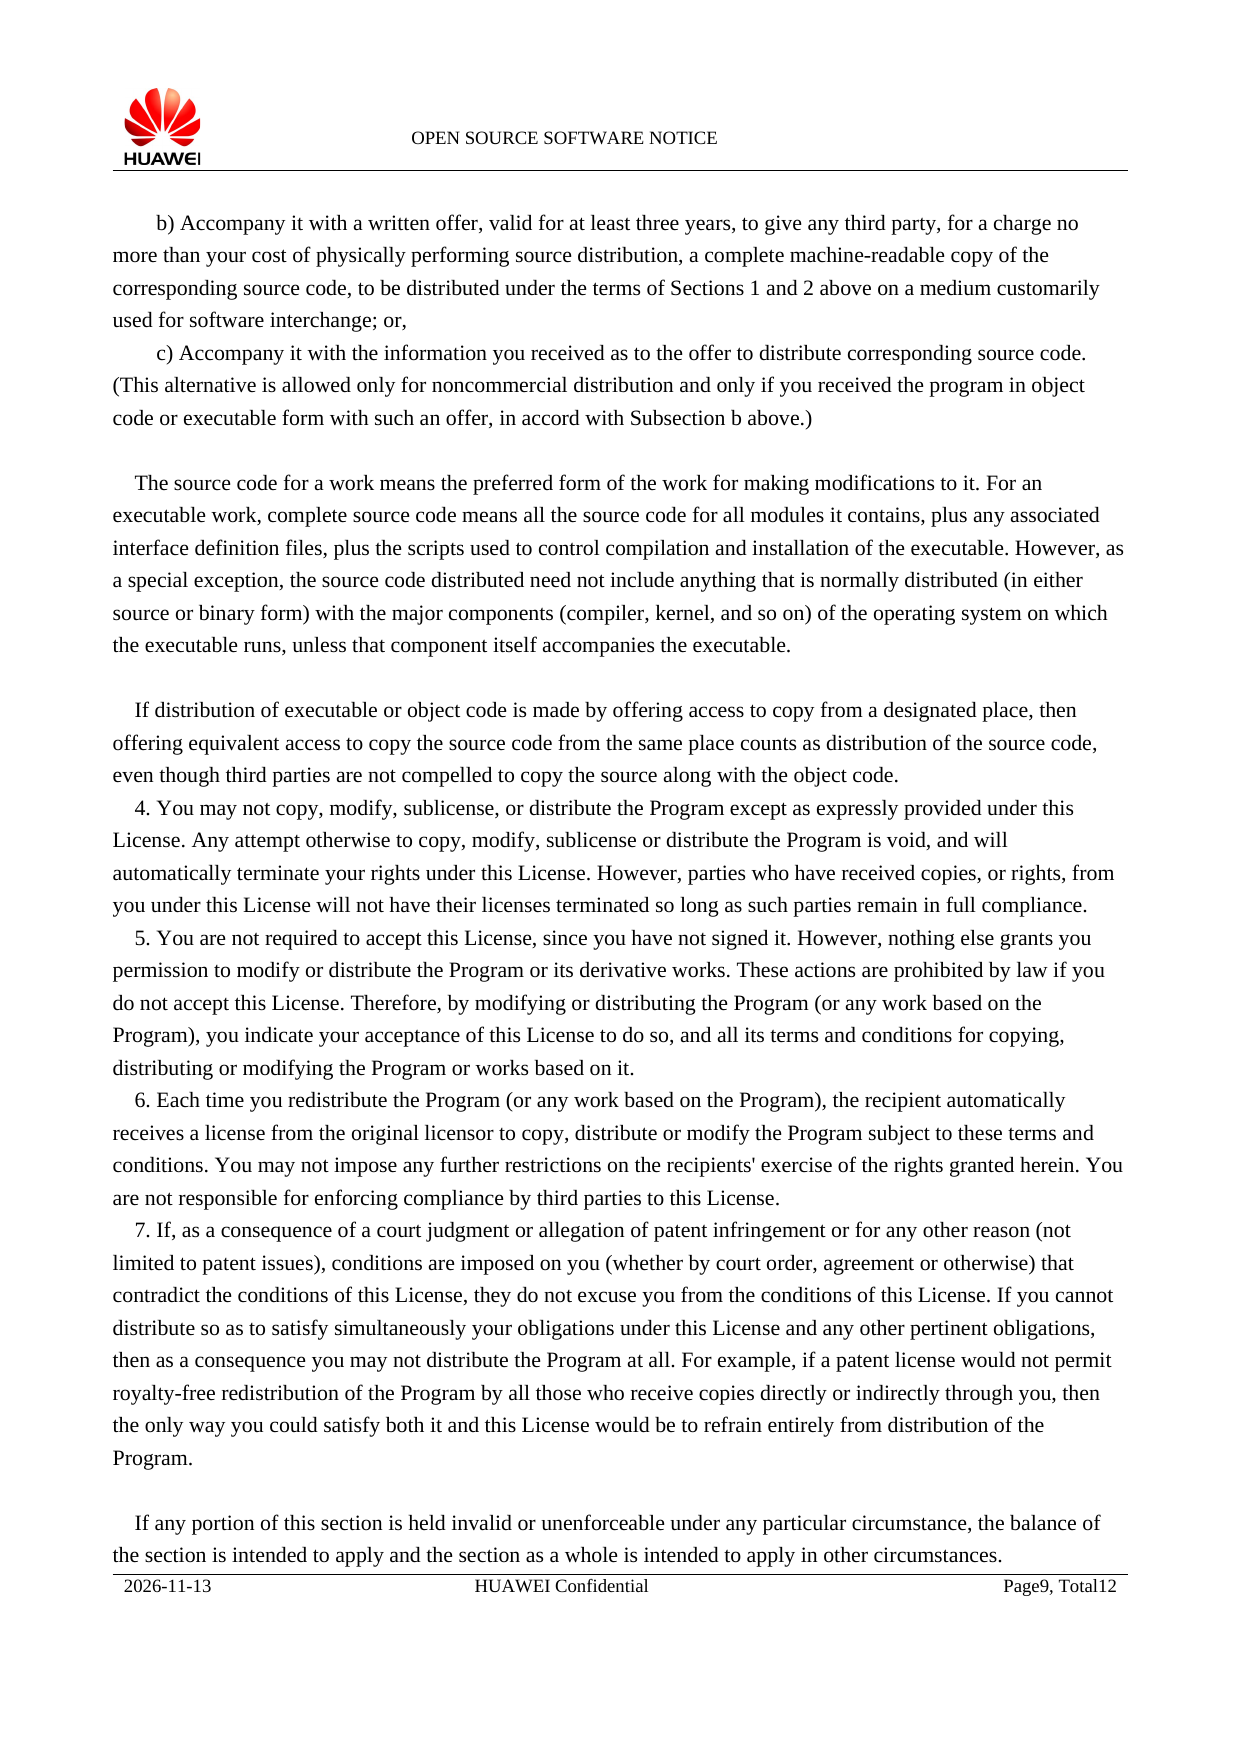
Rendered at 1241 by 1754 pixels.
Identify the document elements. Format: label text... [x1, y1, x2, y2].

picture [124, 88, 201, 165]
text 7. If, as a consequence of a court judgment or allegation of patent infringement or for any other reason (not limited to patent issues), conditions are imposed on you (whether by court order, agreement or otherwise) that contradict the conditions of this License, they do not excuse you from the conditions of this License. If you cannot distribute so as to satisfy simultaneously your obligations under this License and any other pertinent obligations, then as a consequence you may not distribute the Program at all. For example, if a patent license would not permit royalty-free redistribution of the Program by all those who receive copies directly or indirectly through you, then the only way you could satisfy both it and this License would be to refrain entirely from distribution of the Program. [112, 1214, 1128, 1474]
text 4. You may not copy, modify, sublicense, or distribute the Program except as expressly provided under this License. Any attempt otherwise to copy, modify, sublicense or distribute the Program is void, and will automatically terminate your rights under this License. However, parties who have received copies, or rights, from you under this License will not have their licenses terminated so long as such parties remain in full compliance. [112, 791, 1128, 921]
text c) Accompany it with the information you received as to the offer to distribute corresponding source code. (This alternative is allowed only for noncommercial distribution and only if you received the program in object code or executable form with such an offer, in accord with Subsection b above.) [112, 336, 1128, 434]
text b) Accompany it with a written offer, valid for at least three years, to give any third party, for a charge no more than your cost of physically performing source distribution, a complete machine-readable copy of the corresponding source code, to be distributed under the terms of Sections 1 and 2 above on a medium customarily used for software interchange; or, [112, 206, 1128, 336]
text If distribution of executable or object code is made by offering access to copy from a designated place, then offering equivalent access to copy the source code from the same place counts as distribution of the source code, even though third parties are not compelled to copy the source along with the object code. [112, 694, 1128, 791]
text If any portion of this section is held invalid or unenforceable under any particular circumstance, the balance of the section is intended to apply and the section as a whole is intended to apply in other circumstances. [112, 1506, 1128, 1571]
text 5. You are not required to accept this License, since you have not signed it. However, nothing else grants you permission to modify or distribute the Program or its derivative works. These actions are prohibited by law if you do not accept this License. Therefore, by modifying or distributing the Program (or any work based on the Program), you indicate your acceptance of this License to do so, and all its terms and conditions for copying, distributing or modifying the Program or works based on it. [112, 921, 1128, 1084]
text The source code for a work means the preferred form of the work for making modifications to it. For an executable work, complete source code means all the source code for all modules it contains, plus any associated interface definition files, plus the scripts used to control compilation and installation of the executable. However, as a special exception, the source code distributed need not include anything that is normally distributed (in either source or binary form) with the major components (compiler, kernel, and so on) of the operating system on which the executable runs, unless that component itself accompanies the executable. [112, 466, 1128, 661]
text 6. Each time you redistribute the Program (or any work based on the Program), the recipient automatically receives a license from the original licensor to copy, distribute or modify the Program subject to these terms and conditions. You may not impose any further restrictions on the recipients' exercise of the rights granted herein. You are not responsible for enforcing compliance by third parties to this License. [112, 1084, 1128, 1214]
